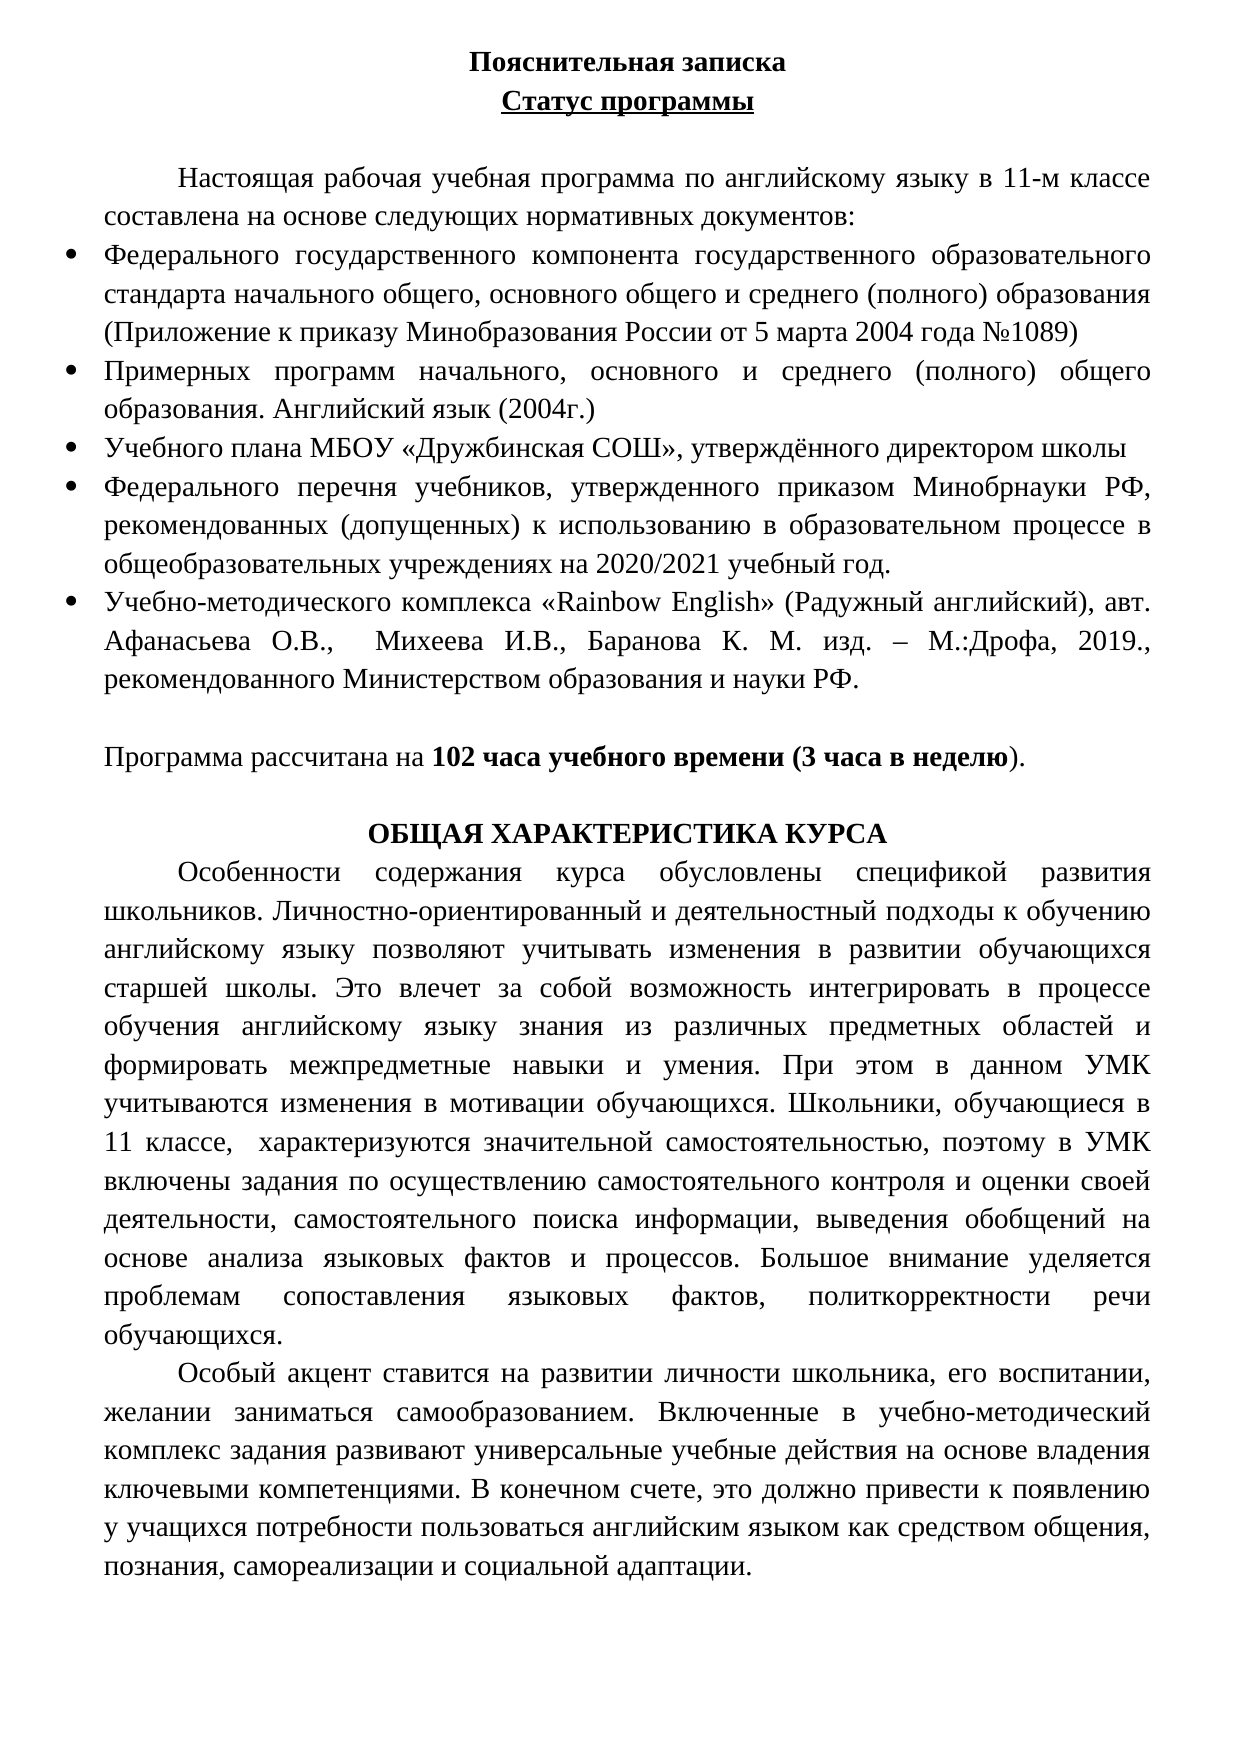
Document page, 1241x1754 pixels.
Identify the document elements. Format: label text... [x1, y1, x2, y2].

list Федерального государственного компонента государственного образовательного стандарта начального общего, основного общего и среднего (полного) образования (Приложение к приказу Минобразования России от 5 марта 2004 года №1089) [66, 237, 1152, 348]
text Статус программы [103, 83, 1152, 116]
list Примерных программ начального, основного и среднего (полного) общего образования. Английский язык (2004г.) [66, 353, 1152, 425]
text Особый акцент ставится на развитии личности школьника, его воспитании, желании заниматься самообразованием. Включенные в учебно-методический комплекс задания развивают универсальные учебные действия на основе владения ключевыми компетенциями. В конечном счете, это должно привести к появлению у учащихся потребности пользоваться английским языком как средством общения, познания, самореализации и социальной адаптации. [103, 1355, 1152, 1582]
list Федерального перечня учебников, утвержденного приказом Минобрнауки РФ, рекомендованных (допущенных) к использованию в образовательном процессе в общеобразовательных учреждениях на 2020/2021 учебный год. [66, 469, 1152, 579]
list Учебного плана МБОУ «Дружбинская СОШ», утверждённого директором школы [66, 430, 1152, 464]
text ОБЩАЯ ХАРАКТЕРИСТИКА КУРСА [103, 816, 1152, 849]
text Особенности содержания курса обусловлены спецификой развития школьников. Личностно-ориентированный и деятельностный подходы к обучению английскому языку позволяют учитывать изменения в развитии обучающихся старшей школы. Это влечет за собой возможность интегрировать в процессе обучения английскому языку знания из различных предметных областей и формировать межпредметные навыки и умения. При этом в данном УМК учитываются изменения в мотивации обучающихся. Школьники, обучающиеся в 11 классе, характеризуются значительной самостоятельностью, поэтому в УМК включены задания по осуществлению самостоятельного контроля и оценки своей деятельности, самостоятельного поиска информации, выведения обобщений на основе анализа языковых фактов и процессов. Большое внимание уделяется проблемам сопоставления языковых фактов, политкорректности речи обучающихся. [103, 854, 1152, 1350]
text Программа рассчитана на 102 часа учебного времени (3 часа в неделю). [103, 739, 1152, 772]
list Учебно-методического комплекса «Rainbow English» (Радужный английский), авт. Афанасьева О.В., Михеева И.В., Баранова К. М. изд. – М.:Дрофа, 2019., рекомендованного Министерством образования и науки РФ. [66, 584, 1152, 695]
text Пояснительная записка [103, 44, 1152, 78]
text Настоящая рабочая учебная программа по английскому языку в 11-м классе составлена на основе следующих нормативных документов: [103, 160, 1152, 232]
